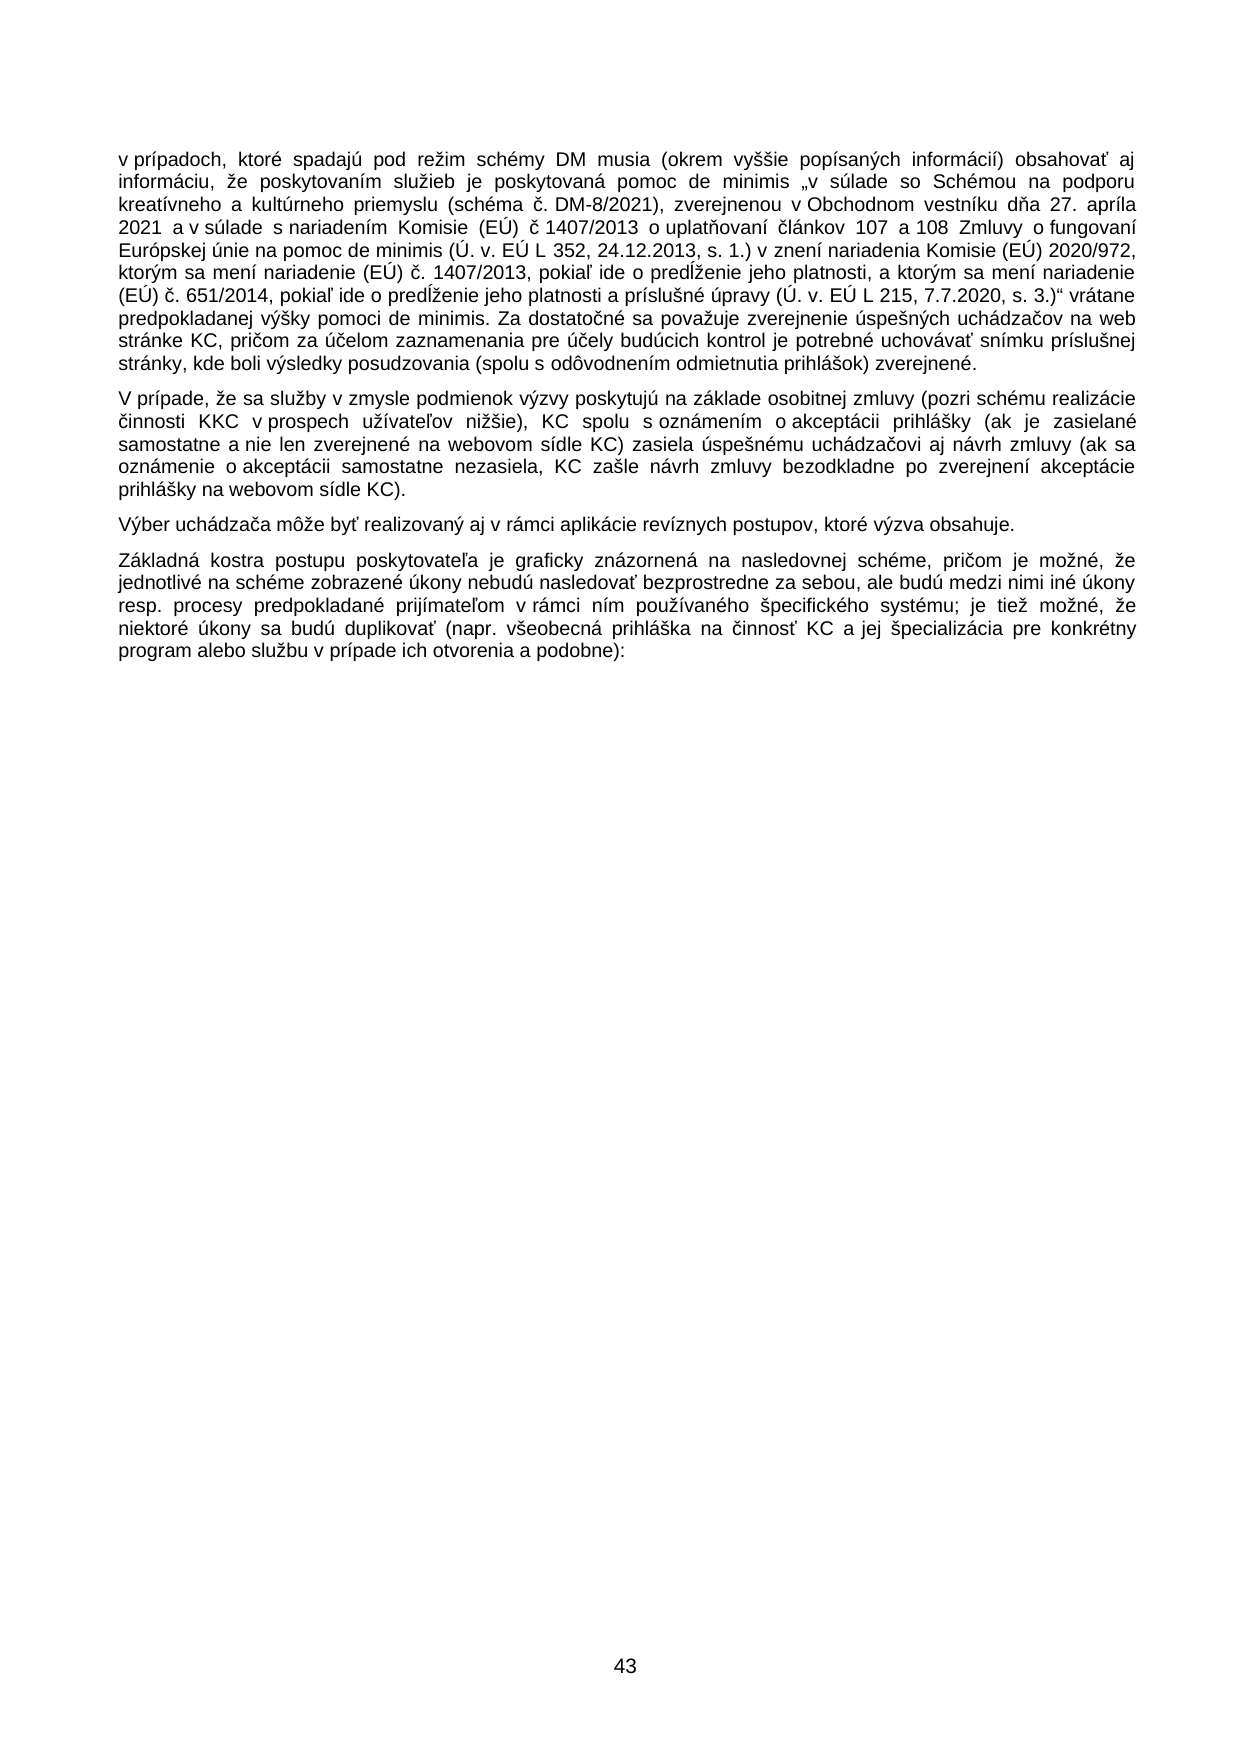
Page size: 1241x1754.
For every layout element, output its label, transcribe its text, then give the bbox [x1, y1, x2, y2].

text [118, 148, 1137, 375]
text V prípade, že sa služby v zmysle podmienok výzvy poskytujú na základe osobitnej zmluvy (pozri schému realizácie činnosti KKC v prospech užívateľov nižšie), KC spolu s oznámením o akceptácii prihlášky (ak je zasielané samostatne a nie len zverejnené na webovom sídle KC) zasiela úspešnému uchádzačovi aj návrh zmluvy (ak sa oznámenie o akceptácii samostatne nezasiela, KC zašle návrh zmluvy bezodkladne po zverejnení akceptácie prihlášky na webovom sídle KC). [118, 387, 1137, 501]
text Základná kostra postupu poskytovateľa je graficky znázornená na nasledovnej schéme, pričom je možné, že jednotlivé na schéme zobrazené úkony nebudú nasledovať bezprostredne za sebou, ale budú medzi nimi iné úkony resp. procesy predpokladané prijímateľom v rámci ním používaného špecifického systému; je tiež možné, že niektoré úkony sa budú duplikovať (napr. všeobecná prihláška na činnosť KC a jej špecializácia pre konkrétny program alebo službu v prípade ich otvorenia a podobne): [118, 548, 1137, 662]
text Výber uchádzača môže byť realizovaný aj v rámci aplikácie revíznych postupov, ktoré výzva obsahuje. [118, 513, 1137, 536]
